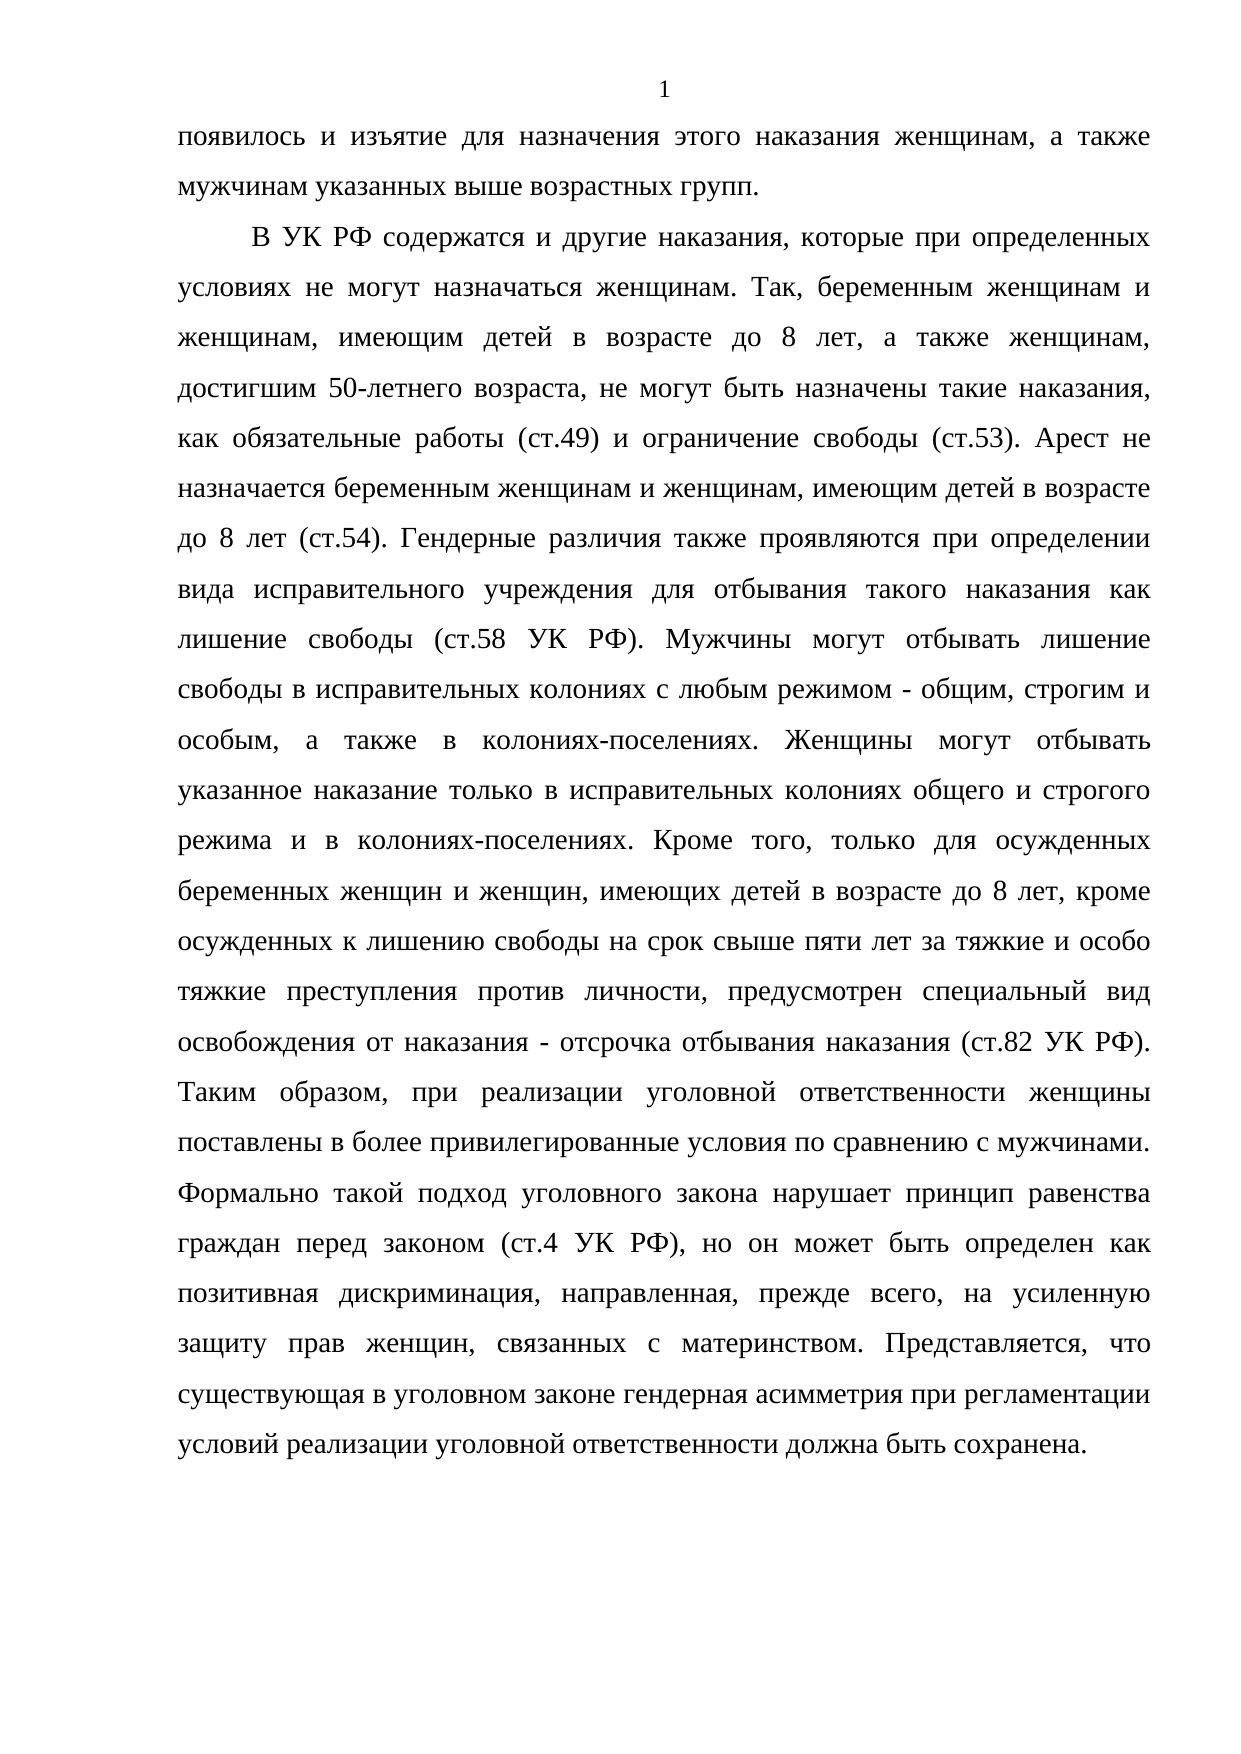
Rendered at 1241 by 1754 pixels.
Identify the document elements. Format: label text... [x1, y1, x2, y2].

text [177, 118, 1152, 202]
text В УК РФ содержатся и другие наказания, которые при определенных условиях не могут назначаться женщинам. Так, беременным женщинам и женщинам, имеющим детей в возрасте до 8 лет, а также женщинам, достигшим 50-летнего возраста, не могут быть назначены такие наказания, как обязательные работы (ст.49) и ограничение свободы (ст.53). Арест не назначается беременным женщинам и женщинам, имеющим детей в возрасте до 8 лет (ст.54). Гендерные различия также проявляются при определении вида исправительного учреждения для отбывания такого наказания как лишение свободы (ст.58 УК РФ). Мужчины могут отбывать лишение свободы в исправительных колониях с любым режимом - общим, строгим и особым, а также в колониях-поселениях. Женщины могут отбывать указанное наказание только в исправительных колониях общего и строгого режима и в колониях-поселениях. Кроме того, только для осужденных беременных женщин и женщин, имеющих детей в возрасте до 8 лет, кроме осужденных к лишению свободы на срок свыше пяти лет за тяжкие и особо тяжкие преступления против личности, предусмотрен специальный вид освобождения от наказания - отсрочка отбывания наказания (ст.82 УК РФ). Таким образом, при реализации уголовной ответственности женщины поставлены в более привилегированные условия по сравнению с мужчинами. Формально такой подход уголовного закона нарушает принцип равенства граждан перед законом (ст.4 УК РФ), но он может быть определен как позитивная дискриминация, направленная, прежде всего, на усиленную защиту прав женщин, связанных с материнством. Представляется, что существующая в уголовном законе гендерная асимметрия при регламентации условий реализации уголовной ответственности должна быть сохранена. [177, 219, 1152, 1460]
